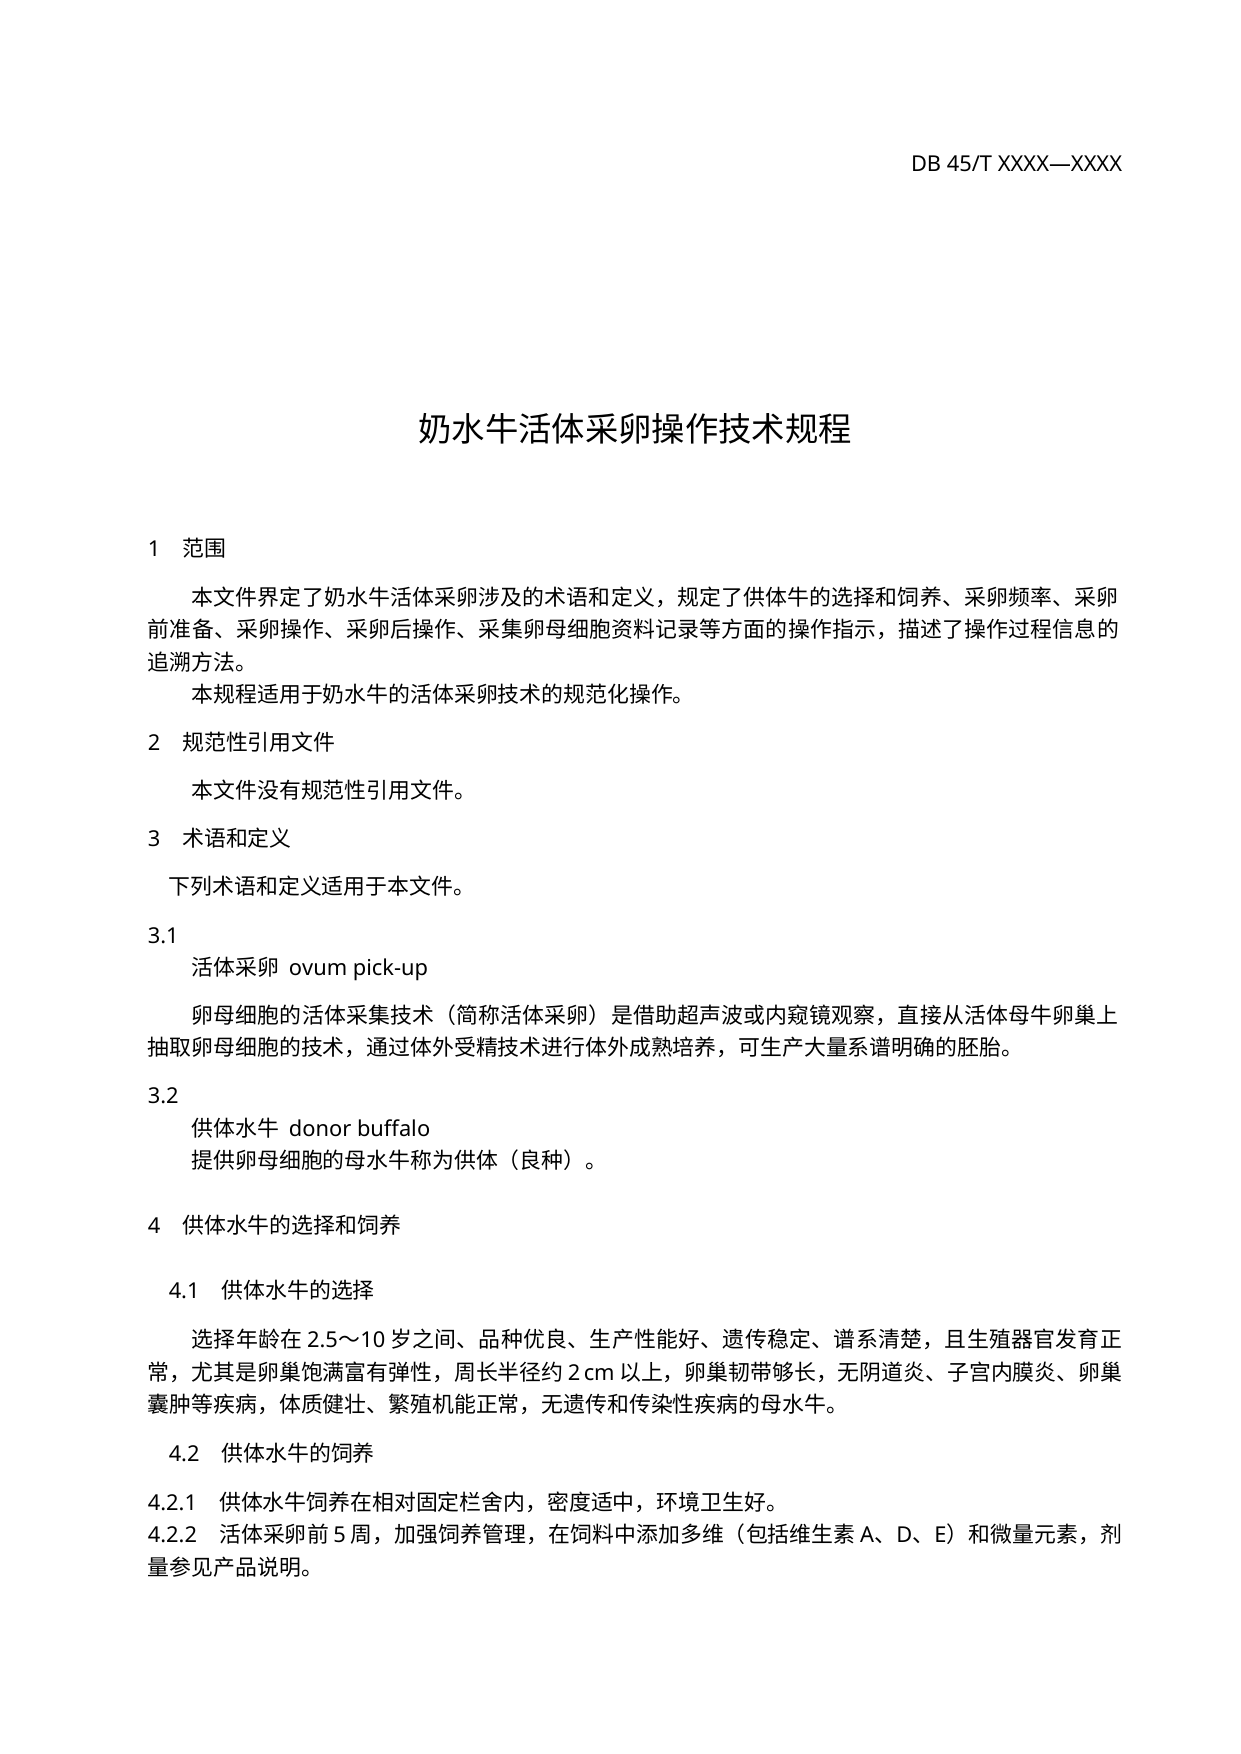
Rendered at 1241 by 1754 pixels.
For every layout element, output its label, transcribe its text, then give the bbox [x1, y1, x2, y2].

text 本规程适用于奶水牛的活体采卵技术的规范化操作。 [148, 677, 1122, 709]
text 活体采卵 ovum pick-up [148, 917, 1122, 982]
text 术语和定义 [148, 821, 1122, 853]
text 供体水牛的选择和饲养 [148, 1208, 1122, 1241]
text 供体水牛的饲养 [148, 1436, 1122, 1468]
text 卵母细胞的活体采集技术（简称活体采卵）是借助超声波或内窥镜观察，直接从活体母牛卵巢上抽取卵母细胞的技术，通过体外受精技术进行体外成熟培养，可生产大量系谱明确的胚胎。 [148, 998, 1122, 1062]
text 供体水牛 donor buffalo [148, 1078, 1122, 1143]
text 范围 [148, 531, 1122, 563]
text 供体水牛饲养在相对固定栏舍内，密度适中，环境卫生好。 [148, 1484, 1122, 1517]
text 活体采卵前5周，加强饲养管理，在饲料中添加多维（包括维生素A、D、E）和微量元素，剂量参见产品说明。 [148, 1517, 1122, 1582]
text 规范性引用文件 [148, 725, 1122, 757]
text 供体水牛的选择 [148, 1273, 1122, 1306]
text 本文件界定了奶水牛活体采卵涉及的术语和定义，规定了供体牛的选择和饲养、采卵频率、采卵前准备、采卵操作、采卵后操作、采集卵母细胞资料记录等方面的操作指示，描述了操作过程信息的追溯方法。 [148, 579, 1122, 677]
text 提供卵母细胞的母水牛称为供体（良种）。 [148, 1143, 1122, 1176]
text 选择年龄在2.5～10岁之间、品种优良、生产性能好、遗传稳定、谱系清楚，且生殖器官发育正常，尤其是卵巢饱满富有弹性，周长半径约2 cm以上，卵巢韧带够长，无阴道炎、子宫内膜炎、卵巢囊肿等疾病，体质健壮、繁殖机能正常，无遗传和传染性疾病的母水牛。 [148, 1322, 1122, 1419]
